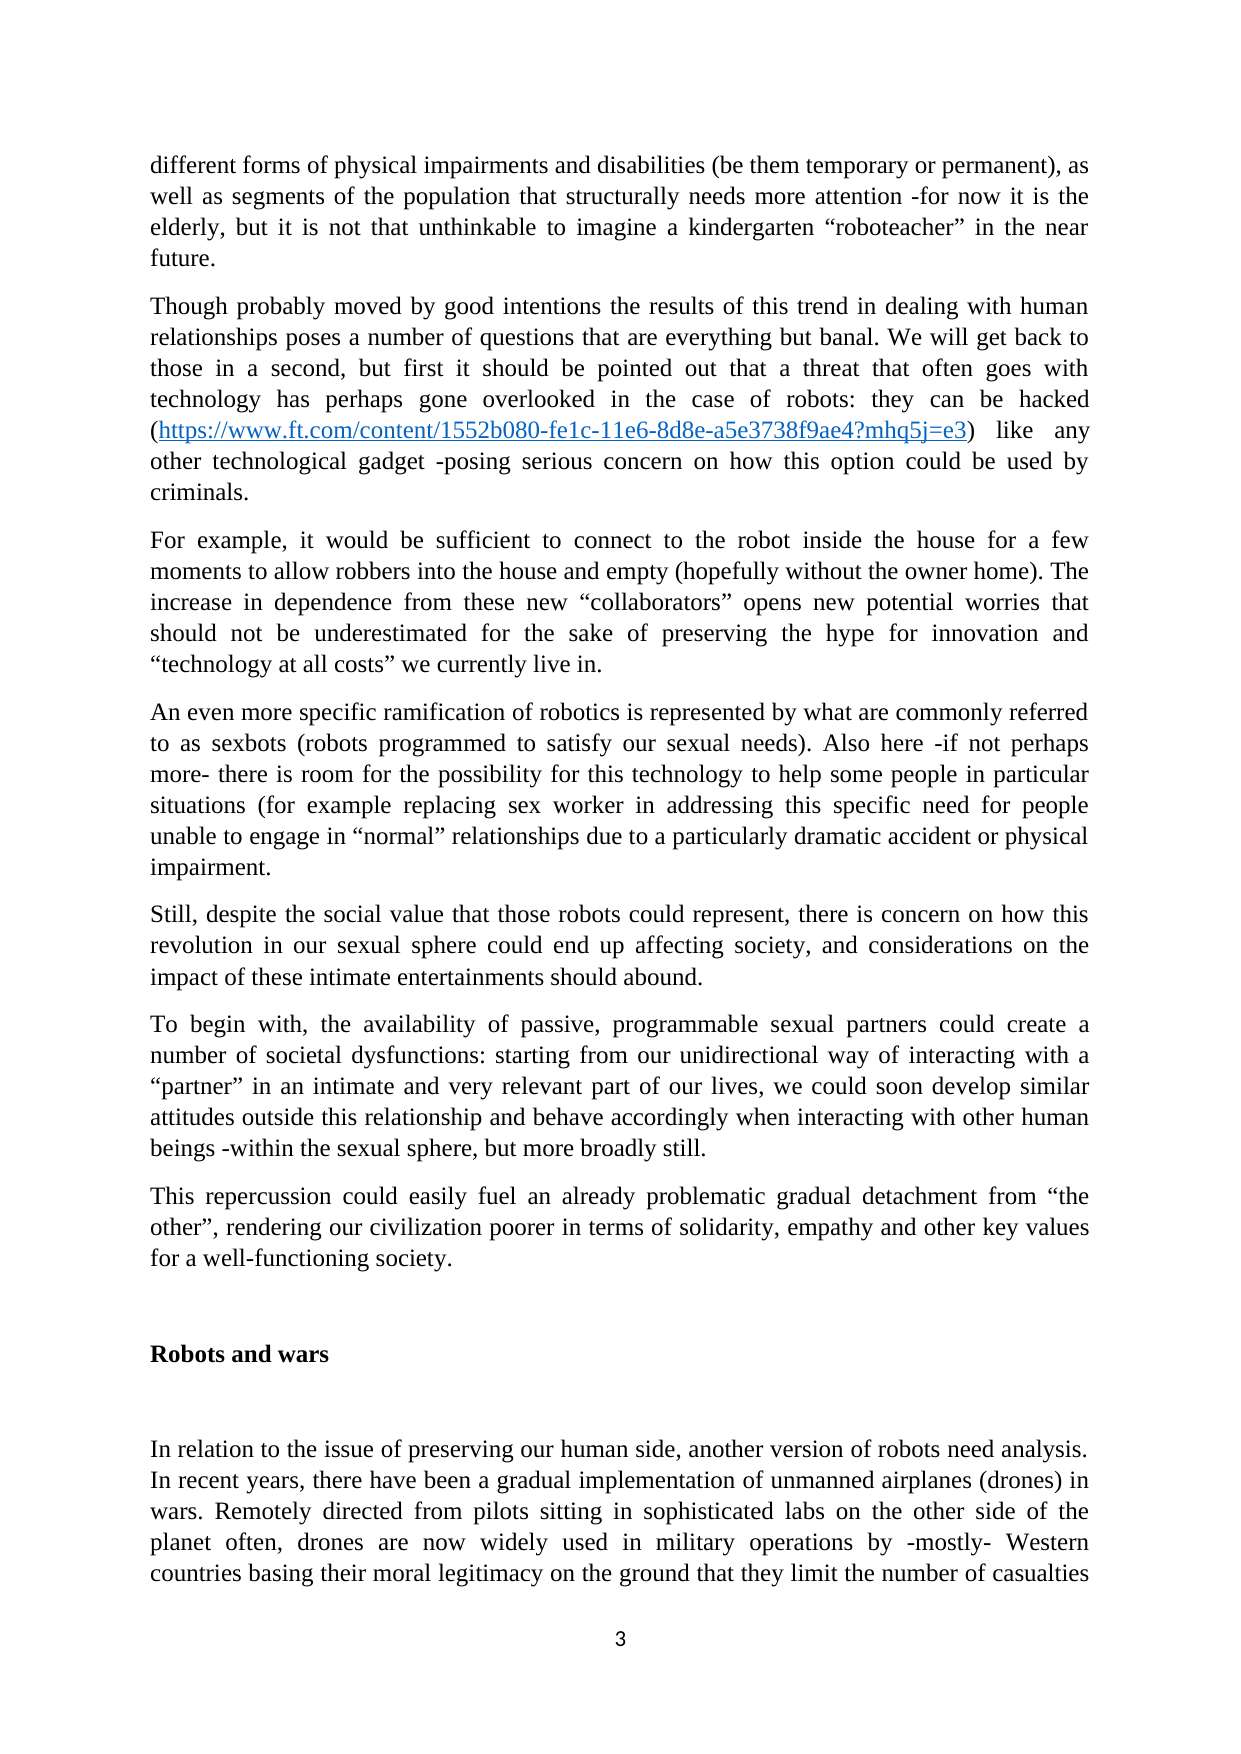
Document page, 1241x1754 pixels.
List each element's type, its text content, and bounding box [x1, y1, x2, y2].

text To begin with, the availability of passive, programmable sexual partners could create a number of societal dysfunctions: starting from our unidirectional way of interacting with a “partner” in an intimate and very relevant part of our lives, we could soon develop similar attitudes outside this relationship and behave accordingly when interacting with other human beings -within the sexual sphere, but more broadly still. [150, 1009, 1090, 1162]
text This repercussion could easily fuel an already problematic gradual detachment from “the other”, rendering our civilization poorer in terms of solidarity, empathy and other key values for a well-functioning society. [150, 1181, 1090, 1272]
text Robots and wars [150, 1339, 1090, 1367]
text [150, 1434, 1090, 1587]
text For example, it would be sufficient to connect to the robot inside the house for a few moments to allow robbers into the house and empty (hopefully without the owner home). The increase in dependence from these new “collaborators” opens new potential worries that should not be underestimated for the sake of preserving the hype for innovation and “technology at all costs” we currently live in. [150, 525, 1090, 678]
text Still, despite the social value that those robots could represent, there is concern on how this revolution in our sexual sphere could end up affecting society, and considerations on the impact of these intimate entertainments should abound. [150, 899, 1090, 990]
text Though probably moved by good intentions the results of this trend in dealing with human relationships poses a number of questions that are everything but banal. We will get back to those in a second, but first it should be pointed out that a threat that often goes with technology has perhaps gone overlooked in the case of robots: they can be hacked (https://www.ft.com/content/1552b080-fe1c-11e6-8d8e-a5e3738f9ae4?mhq5j=e3) like any other technological gadget -posing serious concern on how this option could be used by criminals. [150, 291, 1090, 506]
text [150, 150, 1090, 272]
text An even more specific ramification of robotics is represented by what are commonly referred to as sexbots (robots programmed to satisfy our sexual needs). Also here -if not perhaps more- there is room for the possibility for this technology to help some people in particular situations (for example replacing sex worker in addressing this specific need for people unable to engage in “normal” relationships due to a particularly dramatic accident or physical impairment. [150, 697, 1090, 881]
